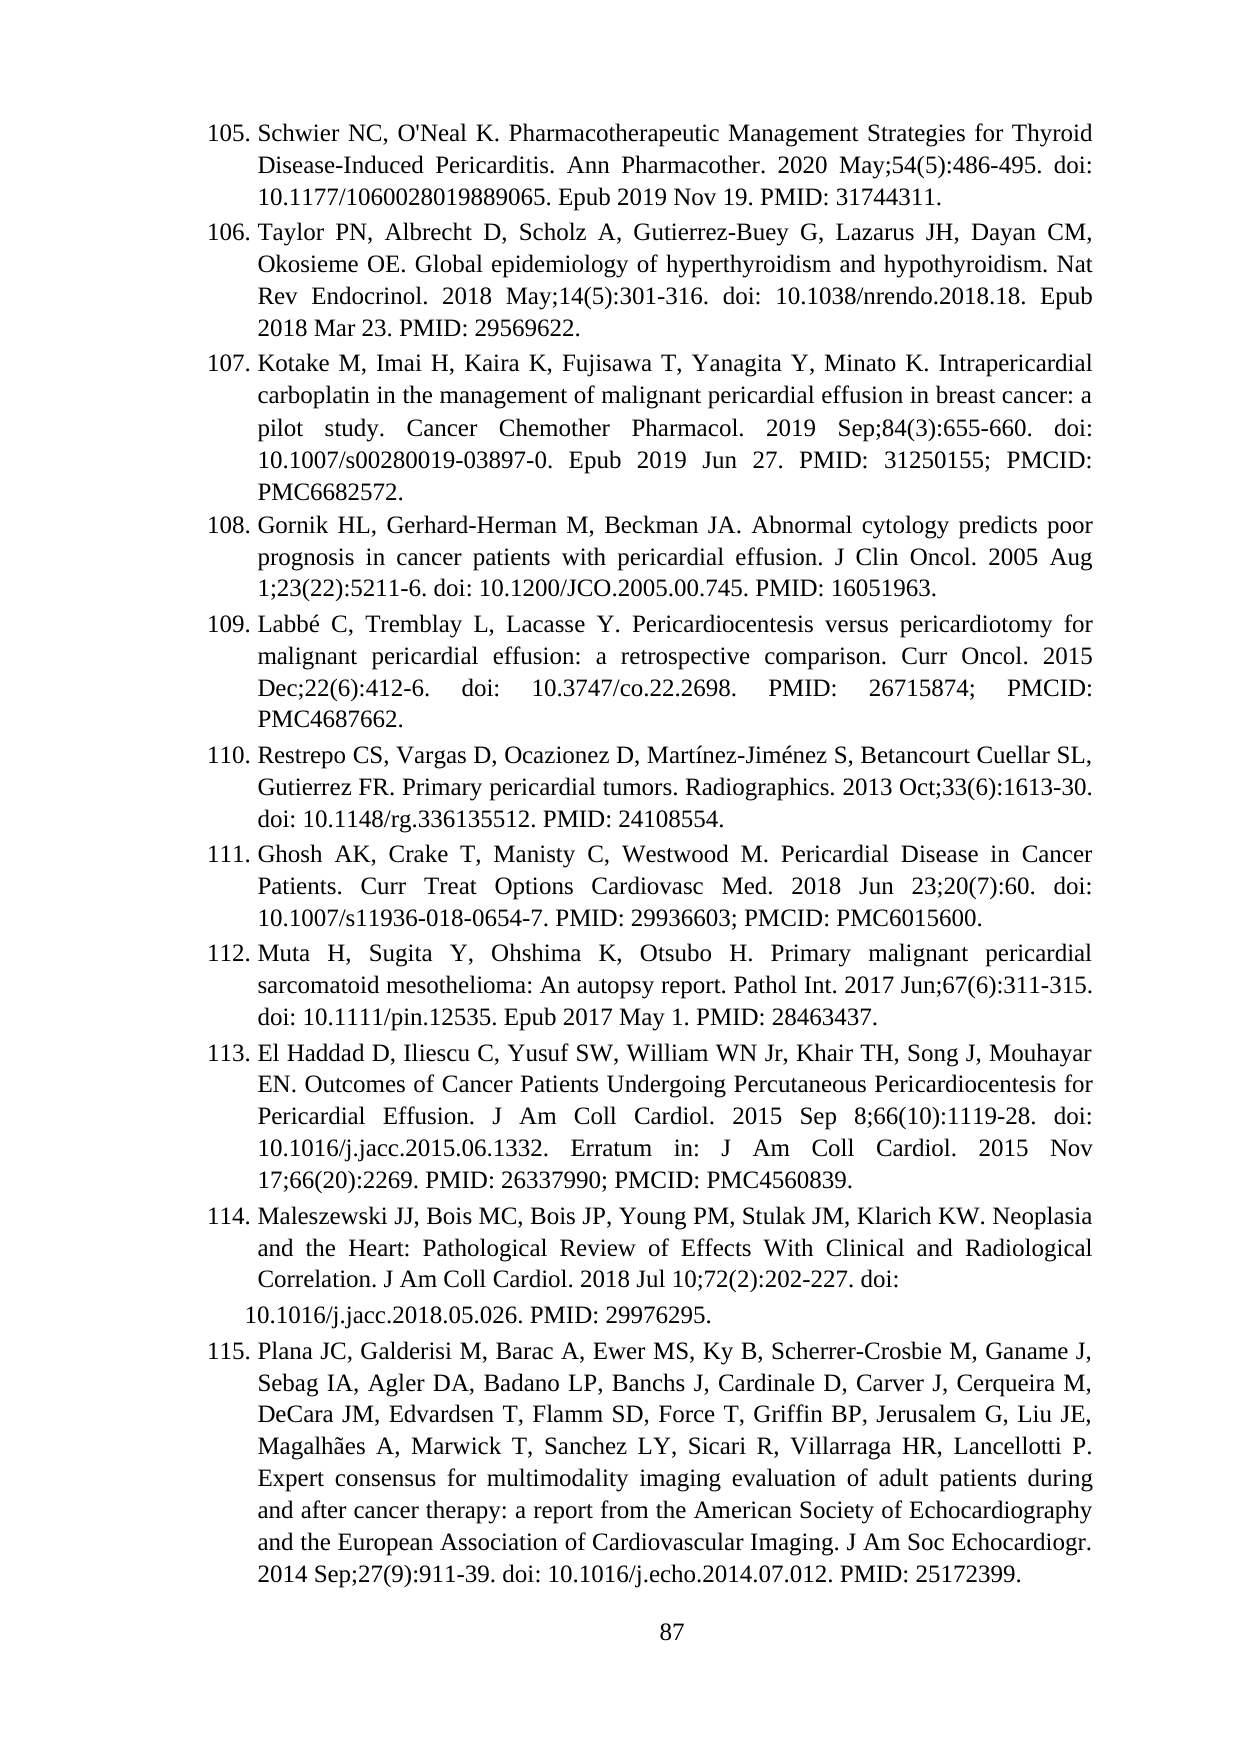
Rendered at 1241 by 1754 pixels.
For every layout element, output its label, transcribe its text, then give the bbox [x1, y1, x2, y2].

list Taylor PN, Albrecht D, Scholz A, Gutierrez-Buey G, Lazarus JH, Dayan CM, Okosieme OE. Global epidemiology of hyperthyroidism and hypothyroidism. Nat Rev Endocrinol. 2018 May;14(5):301-316. doi: 10.1038/nrendo.2018.18. Epub 2018 Mar 23. PMID: 29569622. [207, 217, 1093, 342]
list Ghosh AK, Crake T, Manisty C, Westwood M. Pericardial Disease in Cancer Patients. Curr Treat Options Cardiovasc Med. 2018 Jun 23;20(7):60. doi: 10.1007/s11936-018-0654-7. PMID: 29936603; PMCID: PMC6015600. [207, 839, 1093, 932]
list Schwier NC, O'Neal K. Pharmacotherapeutic Management Strategies for Thyroid Disease-Induced Pericarditis. Ann Pharmacother. 2020 May;54(5):486-495. doi: 10.1177/1060028019889065. Epub 2019 Nov 19. PMID: 31744311. [207, 118, 1093, 211]
list Restrepo CS, Vargas D, Ocazionez D, Martínez-Jiménez S, Betancourt Cuellar SL, Gutierrez FR. Primary pericardial tumors. Radiographics. 2013 Oct;33(6):1613-30. doi: 10.1148/rg.336135512. PMID: 24108554. [207, 740, 1093, 833]
list Muta H, Sugita Y, Ohshima K, Otsubo H. Primary malignant pericardial sarcomatoid mesothelioma: An autopsy report. Pathol Int. 2017 Jun;67(6):311-315. doi: 10.1111/pin.12535. Epub 2017 May 1. PMID: 28463437. [207, 938, 1093, 1031]
list El Haddad D, Iliescu C, Yusuf SW, William WN Jr, Khair TH, Song J, Mouhayar EN. Outcomes of Cancer Patients Undergoing Percutaneous Pericardiocentesis for Pericardial Effusion. J Am Coll Cardiol. 2015 Sep 8;66(10):1119-28. doi: 10.1016/j.jacc.2015.06.1332. Erratum in: J Am Coll Cardiol. 2015 Nov 17;66(20):2269. PMID: 26337990; PMCID: PMC4560839. [207, 1038, 1093, 1194]
list Labbé C, Tremblay L, Lacasse Y. Pericardiocentesis versus pericardiotomy for malignant pericardial effusion: a retrospective comparison. Curr Oncol. 2015 Dec;22(6):412-6. doi: 10.3747/co.22.2698. PMID: 26715874; PMCID: PMC4687662. [207, 609, 1093, 733]
list Plana JC, Galderisi M, Barac A, Ewer MS, Ky B, Scherrer-Crosbie M, Ganame J, Sebag IA, Agler DA, Badano LP, Banchs J, Cardinale D, Carver J, Cerqueira M, DeCara JM, Edvardsen T, Flamm SD, Force T, Griffin BP, Jerusalem G, Liu JE, Magalhães A, Marwick T, Sanchez LY, Sicari R, Villarraga HR, Lancellotti P. Expert consensus for multimodality imaging evaluation of adult patients during and after cancer therapy: a report from the American Society of Echocardiography and the European Association of Cardiovascular Imaging. J Am Soc Echocardiogr. 2014 Sep;27(9):911-39. doi: 10.1016/j.echo.2014.07.012. PMID: 25172399. [207, 1336, 1093, 1588]
text 10.1016/j.jacc.2018.05.026. PMID: 29976295. [244, 1300, 1093, 1329]
list Kotake M, Imai H, Kaira K, Fujisawa T, Yanagita Y, Minato K. Intrapericardial carboplatin in the management of malignant pericardial effusion in breast cancer: a pilot study. Cancer Chemother Pharmacol. 2019 Sep;84(3):655-660. doi: 10.1007/s00280019-03897-0. Epub 2019 Jun 27. PMID: 31250155; PMCID: PMC6682572. [207, 348, 1093, 506]
list Gornik HL, Gerhard-Herman M, Beckman JA. Abnormal cytology predicts poor prognosis in cancer patients with pericardial effusion. J Clin Oncol. 2005 Aug 1;23(22):5211-6. doi: 10.1200/JCO.2005.00.745. PMID: 16051963. [207, 510, 1093, 602]
list Maleszewski JJ, Bois MC, Bois JP, Young PM, Stulak JM, Klarich KW. Neoplasia and the Heart: Pathological Review of Effects With Clinical and Radiological Correlation. J Am Coll Cardiol. 2018 Jul 10;72(2):202-227. doi: [207, 1201, 1093, 1293]
